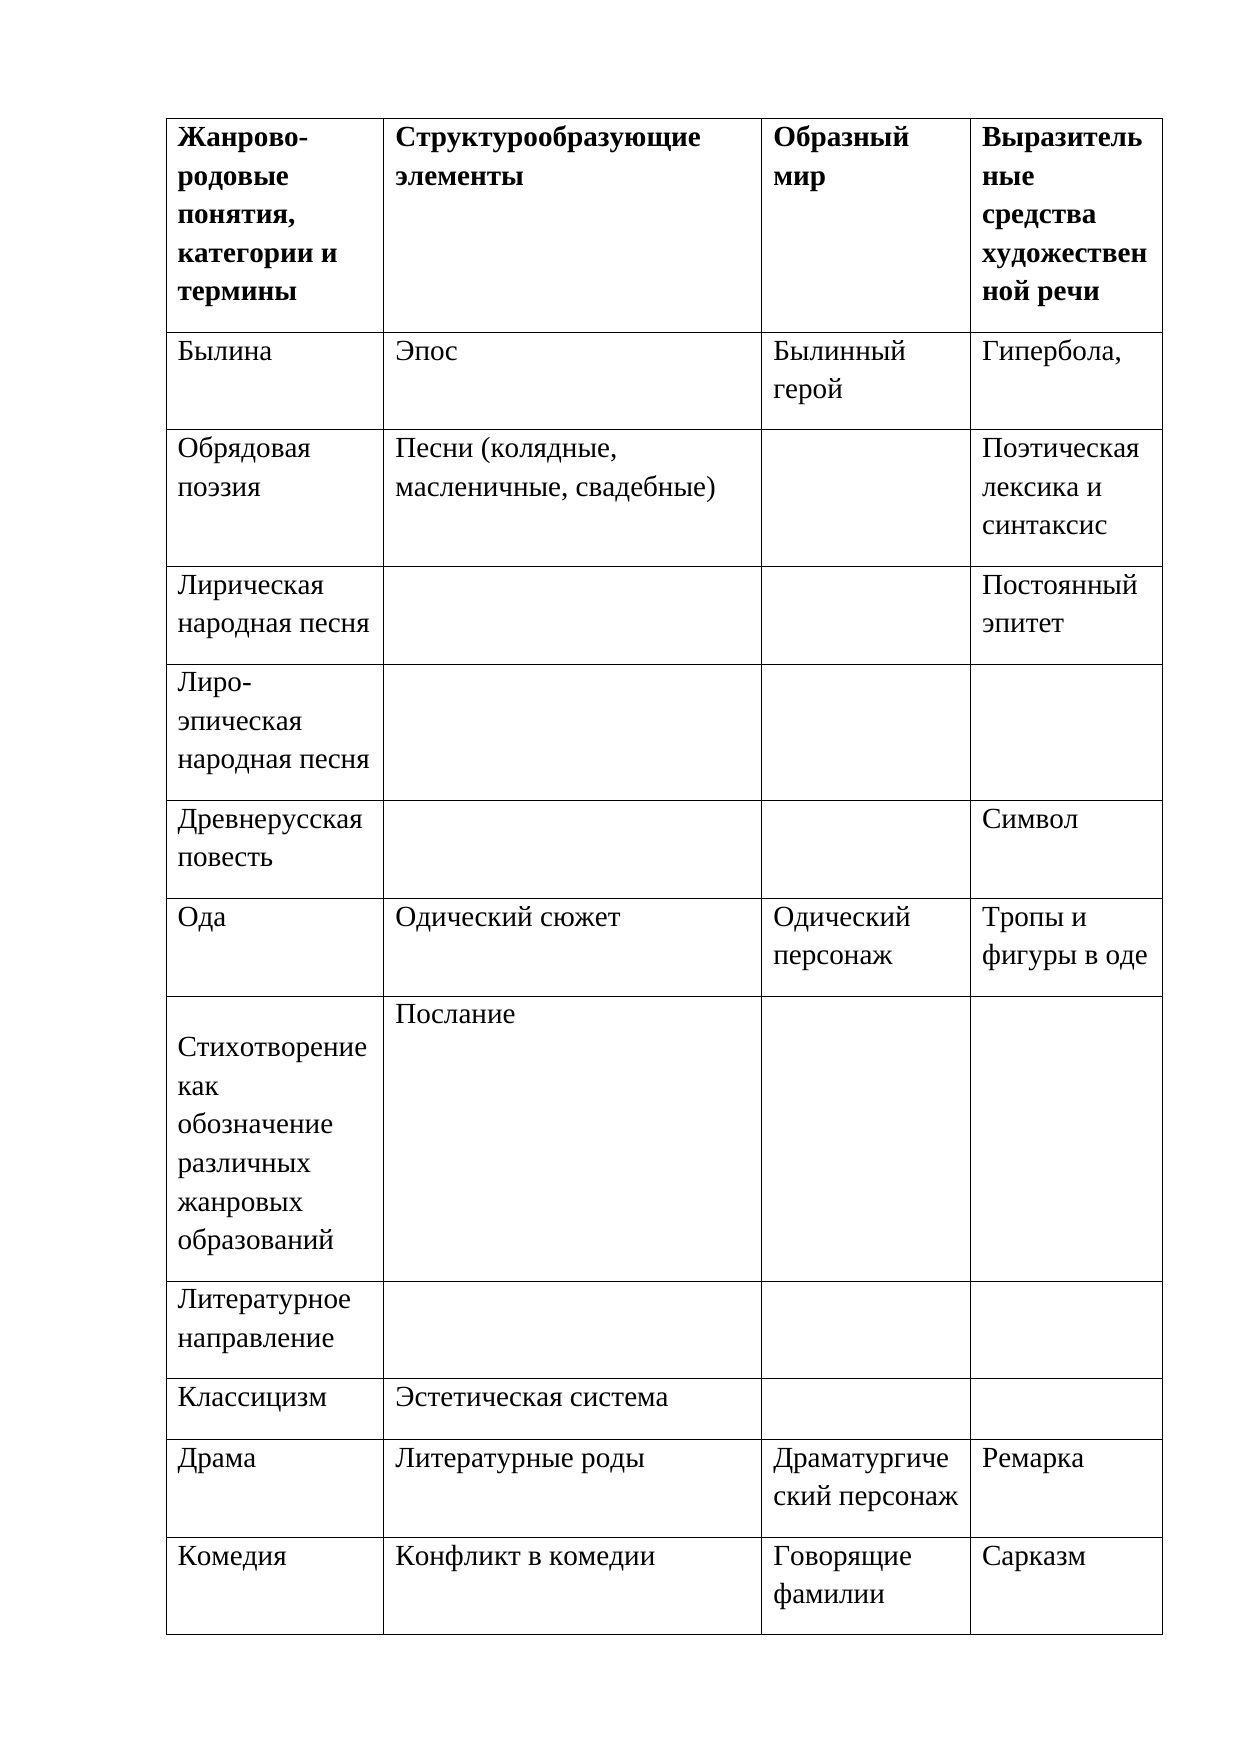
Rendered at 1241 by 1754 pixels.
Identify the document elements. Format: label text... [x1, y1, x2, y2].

table_cell Эстетическая система [384, 1379, 761, 1439]
table_cell Драматургический персонаж [762, 1440, 970, 1537]
table_cell Литературное направление [167, 1282, 383, 1378]
table_cell Ода [167, 899, 383, 996]
table_cell [384, 1282, 761, 1378]
table_cell [384, 801, 761, 898]
table_cell Лирическая народная песня [167, 567, 383, 663]
table_cell Гипербола, [971, 333, 1162, 429]
table_header Выразительные средства художественной речи [971, 119, 1162, 332]
table_cell Одический сюжет [384, 899, 761, 996]
table_cell Драма [167, 1440, 383, 1537]
table_cell Песни (колядные, масленичные, свадебные) [384, 430, 761, 566]
table_cell [971, 1282, 1162, 1378]
table_cell Древнерусская повесть [167, 801, 383, 898]
table_cell [762, 665, 970, 800]
table_header Жанрово-родовые понятия, категории и термины [167, 119, 383, 332]
table_cell Конфликт в комедии [384, 1538, 761, 1634]
table_cell [762, 997, 970, 1281]
table_cell Постоянный эпитет [971, 567, 1162, 663]
table_cell Обрядовая поэзия [167, 430, 383, 566]
table_cell Литературные роды [384, 1440, 761, 1537]
table_cell [762, 1282, 970, 1378]
table_cell Символ [971, 801, 1162, 898]
table_cell [971, 1379, 1162, 1439]
table_cell Былина [167, 333, 383, 429]
table_cell Тропы и фигуры в оде [971, 899, 1162, 996]
table_header Структурообразующие элементы [384, 119, 761, 332]
table_cell Лиро-эпическая народная песня [167, 665, 383, 800]
table_cell Эпос [384, 333, 761, 429]
table_cell Стихотворение как обозначение различных жанровых образований [167, 997, 383, 1281]
table_cell [762, 1379, 970, 1439]
table_cell Ремарка [971, 1440, 1162, 1537]
table_header Образный мир [762, 119, 970, 332]
table_cell [762, 801, 970, 898]
table_cell Былинный герой [762, 333, 970, 429]
table_cell Комедия [167, 1538, 383, 1634]
table_cell Одический персонаж [762, 899, 970, 996]
table_cell [384, 567, 761, 663]
table_cell Классицизм [167, 1379, 383, 1439]
table_cell Послание [384, 997, 761, 1281]
table_cell [762, 430, 970, 566]
table_cell Говорящие фамилии [762, 1538, 970, 1634]
table_cell Сарказм [971, 1538, 1162, 1634]
table_cell Поэтическая лексика и синтаксис [971, 430, 1162, 566]
table_cell [971, 997, 1162, 1281]
table_cell [971, 665, 1162, 800]
table_cell [762, 567, 970, 663]
table_cell [384, 665, 761, 800]
